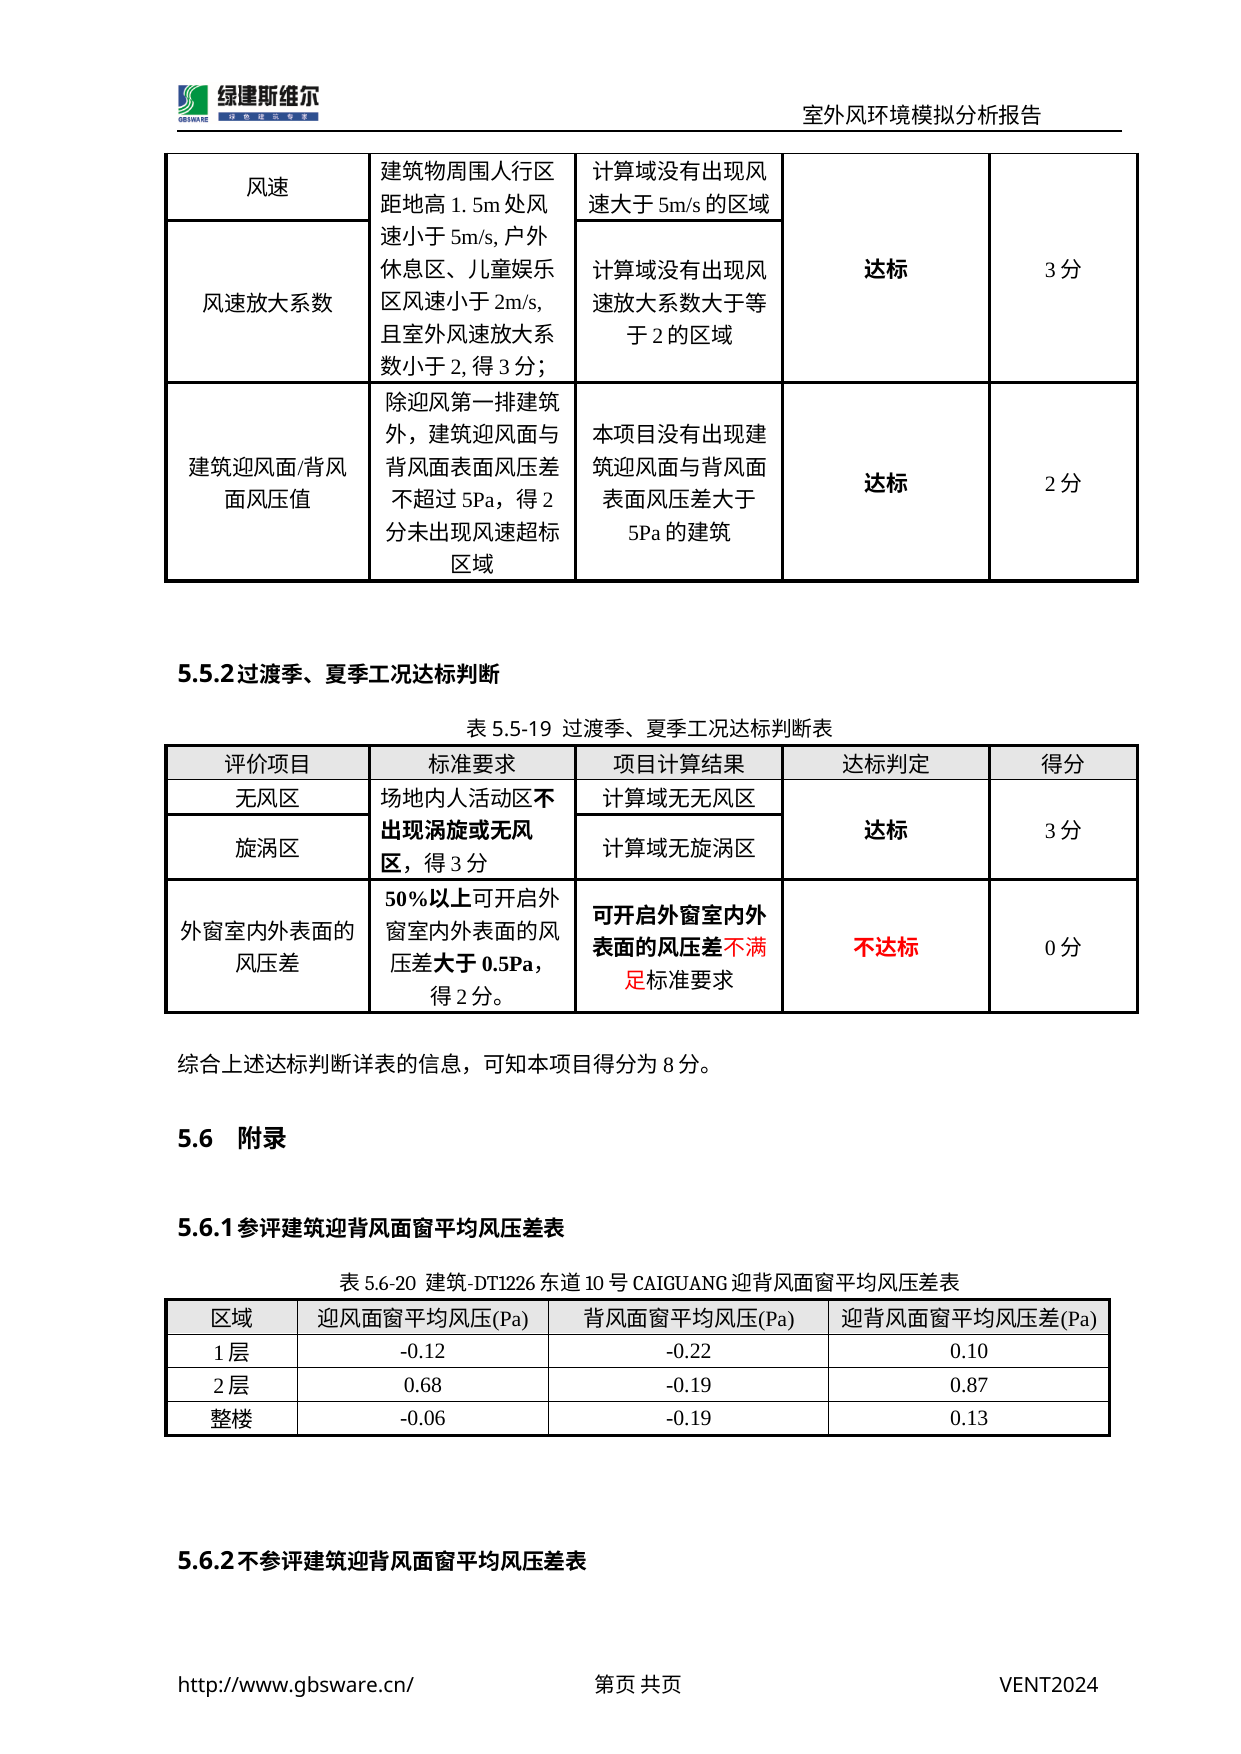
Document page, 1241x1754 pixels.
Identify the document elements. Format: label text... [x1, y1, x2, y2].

text 综合上述达标判断详表的信息，可知本项目得分为8分。 [177, 1047, 1122, 1079]
table_cell 本项目没有出现建筑迎风面与背风面表面风压差大于5Pa的建筑 [577, 384, 781, 579]
table_header 评价项目 [168, 747, 368, 779]
table_cell -0.22 [549, 1335, 828, 1367]
table_cell 不达标 [784, 881, 988, 1011]
table_cell 建筑物周围人行区距地高1. 5m处风速小于5m/s, 户外休息区、儿童娱乐区风速小于2m/s, 且室外风速放大系数小于2, 得3分； [371, 154, 574, 381]
table_cell 3分 [991, 154, 1136, 381]
table_header 标准要求 [371, 747, 574, 779]
subtitle 附录 [177, 1104, 1122, 1169]
table_header 迎背风面窗平均风压差(Pa) [829, 1301, 1108, 1333]
table_cell 场地内人活动区不出现涡旋或无风区，得3分 [371, 780, 574, 878]
table_cell 0.68 [298, 1368, 548, 1401]
table_cell 3分 [991, 780, 1136, 878]
picture [177, 82, 320, 124]
table_cell 2分 [991, 384, 1136, 579]
table_cell 0.10 [829, 1335, 1108, 1367]
table_cell 风速放大系数 [168, 222, 368, 381]
table_cell 计算域没有出现风速大于5m/s的区域 [577, 154, 781, 219]
table_header 迎风面窗平均风压(Pa) [298, 1301, 548, 1333]
table_header 背风面窗平均风压(Pa) [549, 1301, 828, 1333]
table_header 项目计算结果 [577, 747, 781, 779]
table_cell 计算域无无风区 [577, 780, 781, 813]
table_cell 建筑迎风面/背风面风压值 [168, 384, 368, 579]
table_cell 无风区 [168, 780, 368, 813]
table_cell -0.19 [549, 1402, 828, 1434]
table_cell 除迎风第一排建筑外，建筑迎风面与背风面表面风压差不超过5Pa，得2分未出现风速超标区域 [371, 384, 574, 579]
subtitle 参评建筑迎背风面窗平均风压差表 [177, 1194, 1122, 1259]
table_cell 计算域无旋涡区 [577, 816, 781, 878]
table_cell 0分 [991, 881, 1136, 1011]
table_cell 0.87 [829, 1368, 1108, 1401]
table_header 得分 [991, 747, 1136, 779]
table_cell 计算域没有出现风速放大系数大于等于2的区域 [577, 222, 781, 381]
table_cell 达标 [784, 384, 988, 579]
table_cell 1层 [168, 1335, 297, 1367]
table_cell 50%以上可开启外窗室内外表面的风压差大于0.5Pa，得2分。 [371, 881, 574, 1011]
table_cell -0.06 [298, 1402, 548, 1434]
subtitle 不参评建筑迎背风面窗平均风压差表 [177, 1527, 1122, 1592]
table_cell 达标 [784, 154, 988, 381]
table_cell 0.13 [829, 1402, 1108, 1434]
subtitle 过渡季、夏季工况达标判断 [177, 640, 1122, 705]
table_header 达标判定 [784, 747, 988, 779]
table_cell 外窗室内外表面的风压差 [168, 881, 368, 1011]
table_cell 2层 [168, 1368, 297, 1401]
table_cell 整楼 [168, 1402, 297, 1434]
table_cell 达标 [784, 780, 988, 878]
table_header 区域 [168, 1301, 297, 1333]
table_cell 旋涡区 [168, 816, 368, 878]
table_cell 风速 [168, 154, 368, 219]
table_cell -0.12 [298, 1335, 548, 1367]
table_cell 可开启外窗室内外表面的风压差不满足标准要求 [577, 881, 781, 1011]
table_cell -0.19 [549, 1368, 828, 1401]
